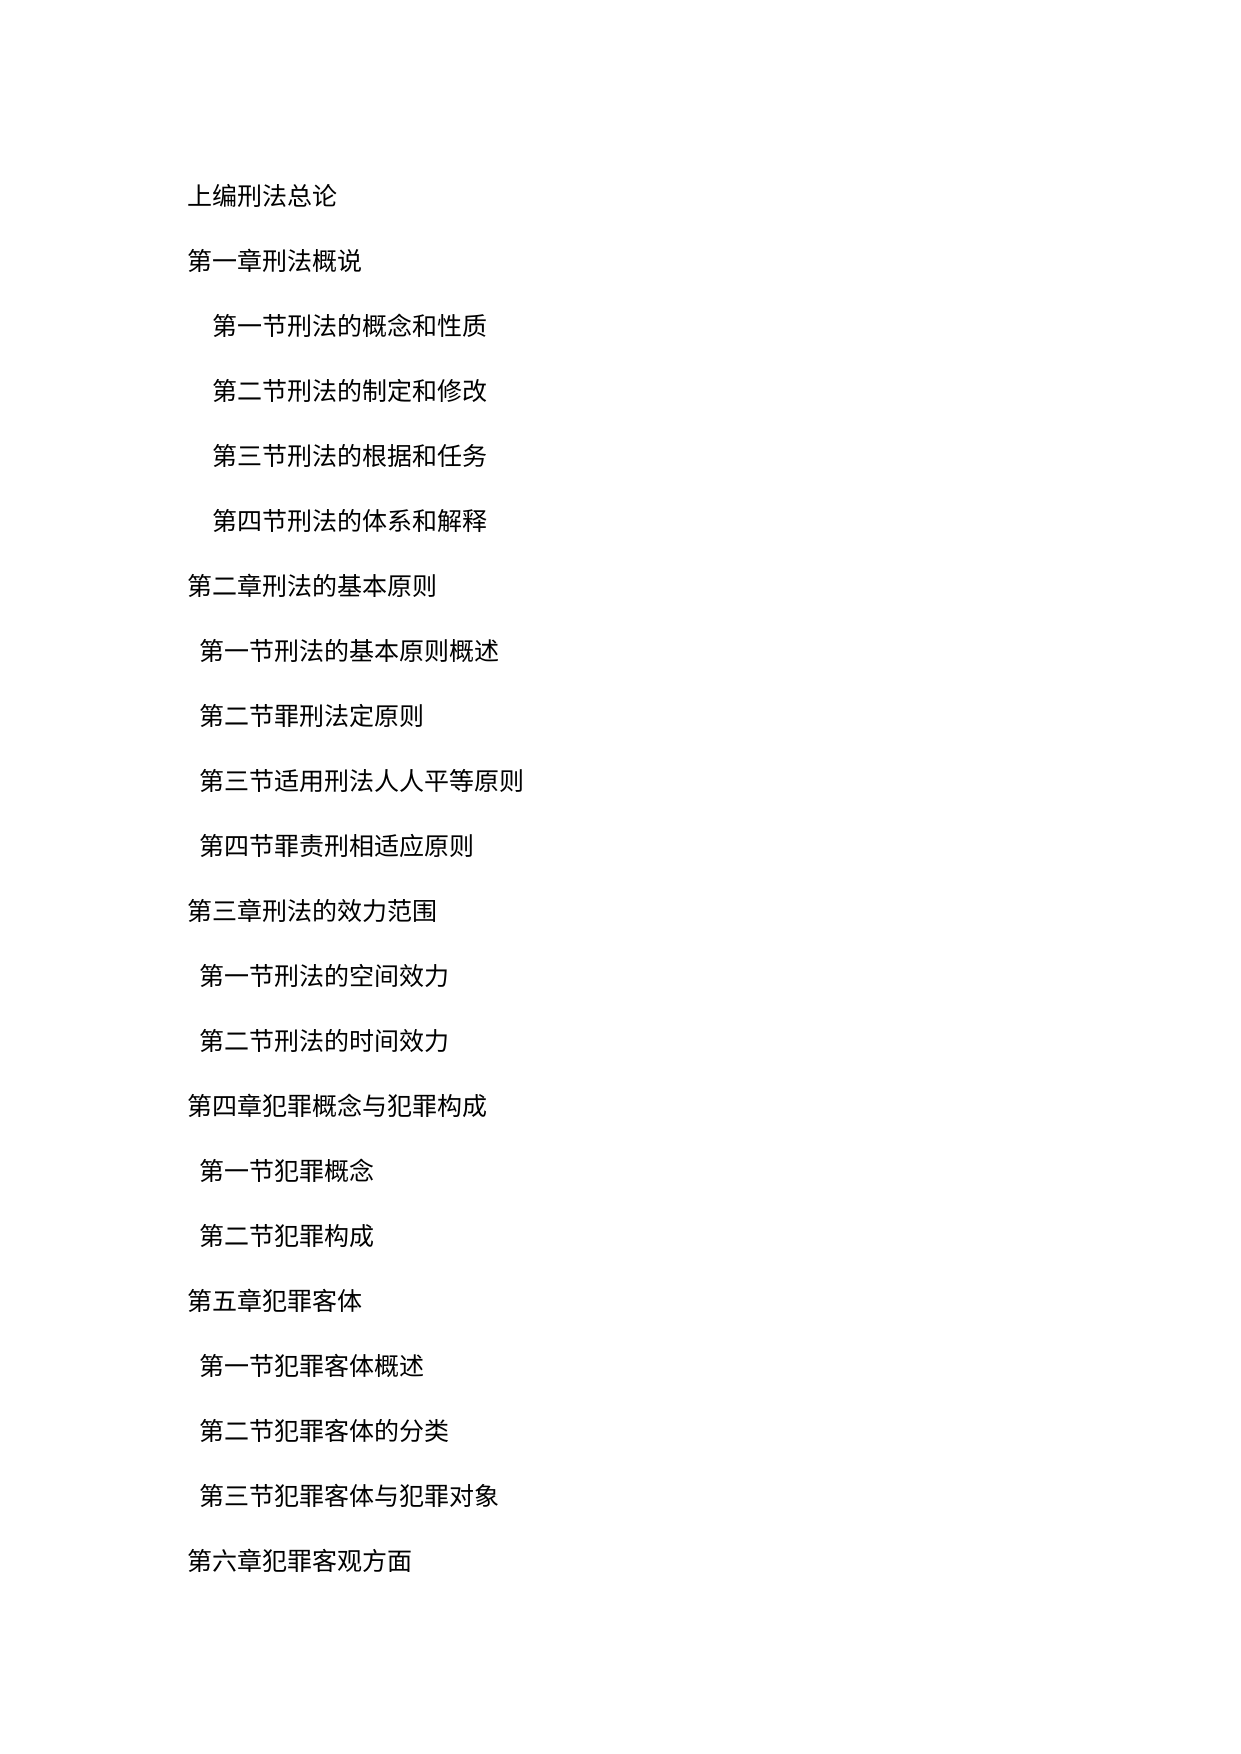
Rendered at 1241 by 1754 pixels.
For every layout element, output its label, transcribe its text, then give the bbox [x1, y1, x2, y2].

text 第二节犯罪客体的分类 [187, 1397, 1053, 1462]
text 第三节适用刑法人人平等原则 [187, 747, 1053, 812]
text 第二节罪刑法定原则 [187, 682, 1053, 747]
text 第二节犯罪构成 [187, 1202, 1053, 1267]
text 第二章刑法的基本原则 [187, 552, 1053, 617]
text 第三节犯罪客体与犯罪对象 [187, 1462, 1053, 1527]
text 第四章犯罪概念与犯罪构成 [187, 1072, 1053, 1137]
text 第一章刑法概说 [187, 227, 1053, 292]
text 第三节刑法的根据和任务 [187, 422, 1053, 487]
text 第一节犯罪客体概述 [187, 1332, 1053, 1397]
text 上编刑法总论 [187, 162, 1053, 227]
text 第一节犯罪概念 [187, 1137, 1053, 1202]
text 第四节罪责刑相适应原则 [187, 812, 1053, 877]
text 第六章犯罪客观方面 [187, 1527, 1053, 1592]
text 第一节刑法的概念和性质 [187, 292, 1053, 357]
text 第一节刑法的基本原则概述 [187, 617, 1053, 682]
text 第一节刑法的空间效力 [187, 942, 1053, 1007]
text 第二节刑法的时间效力 [187, 1007, 1053, 1072]
text 第五章犯罪客体 [187, 1267, 1053, 1332]
text 第四节刑法的体系和解释 [187, 487, 1053, 552]
text 第三章刑法的效力范围 [187, 877, 1053, 942]
text 第二节刑法的制定和修改 [187, 357, 1053, 422]
